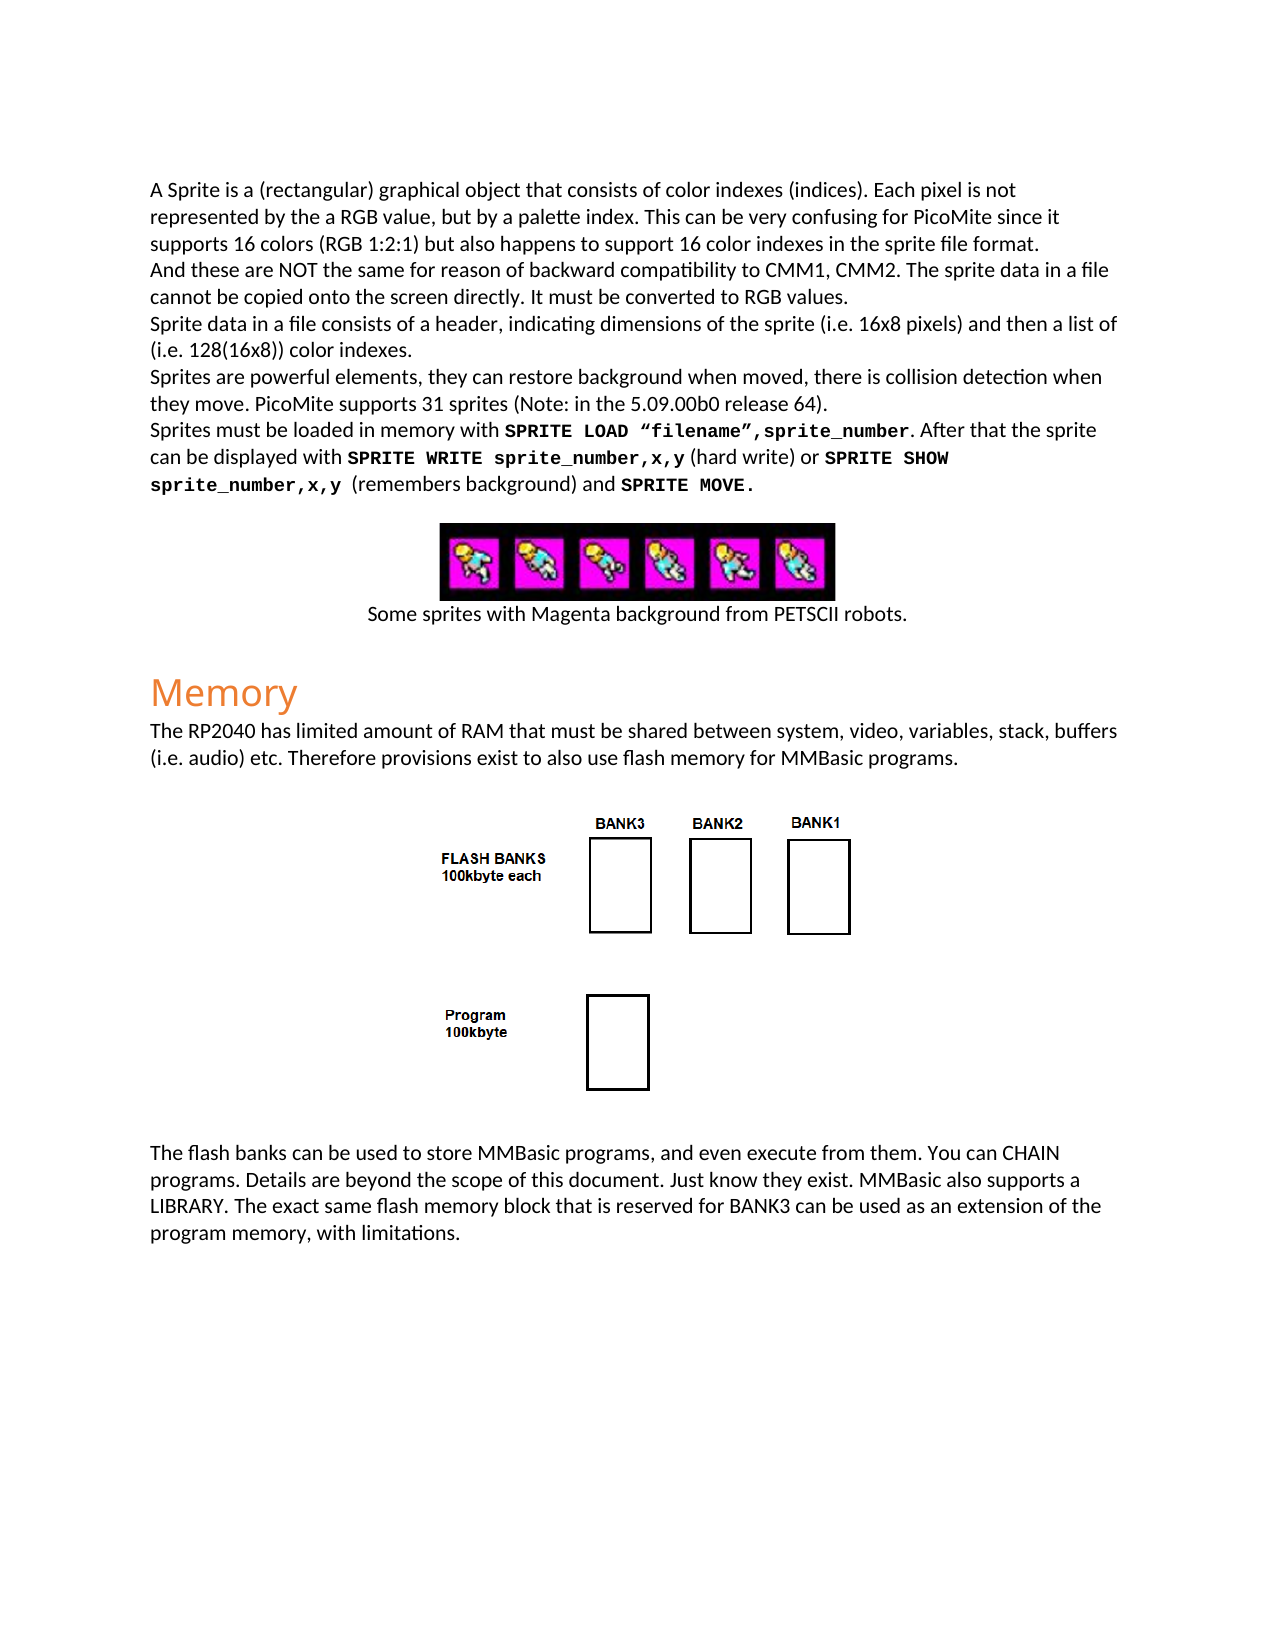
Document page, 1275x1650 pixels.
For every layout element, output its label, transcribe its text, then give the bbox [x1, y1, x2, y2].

subtitle Memory [150, 666, 1125, 717]
picture [439, 523, 836, 601]
text Sprites are powerful elements, they can restore background when moved, there is collision detection when they move. PicoMite supports 31 sprites (Note: in the 5.09.00b0 release 64). [150, 363, 1125, 417]
text And these are NOT the same for reason of backward compatibility to CMM1, CMM2. The sprite data in a file cannot be copied onto the screen directly. It must be converted to RGB values. [150, 257, 1125, 310]
text Sprite data in a file consists of a header, indicating dimensions of the sprite (i.e. 16x8 pixels) and then a list of (i.e. 128(16x8)) color indexes. [150, 310, 1125, 363]
text Sprites must be loaded in memory with SPRITE LOAD “filename”,sprite_number. After that the sprite can be displayed with SPRITE WRITE sprite_number,x,y (hard write) or SPRITE SHOW sprite_number,x,y (remembers background) and SPRITE MOVE. [150, 417, 1125, 497]
text The RP2040 has limited amount of RAM that must be shared between system, video, variables, stack, buffers (i.e. audio) etc. Therefore provisions exist to also use flash memory for MMBasic programs. [150, 717, 1125, 771]
text The flash banks can be used to store MMBasic programs, and even execute from them. You can CHAIN programs. Details are beyond the scope of this document. Just know they exist. MMBasic also supports a LIBRARY. The exact same flash memory block that is reserved for BANK3 can be used as an extension of the program memory, with limitations. [150, 1139, 1125, 1246]
text Some sprites with Magenta background from PETSCII robots. [150, 601, 1125, 627]
text A Sprite is a (rectangular) graphical object that consists of color indexes (indices). Each pixel is not represented by the a RGB value, but by a palette index. This can be very confusing for PicoMite since it supports 16 colors (RGB 1:2:1) but also happens to support 16 color indexes in the sprite file format. [150, 177, 1125, 257]
picture [405, 797, 870, 1113]
